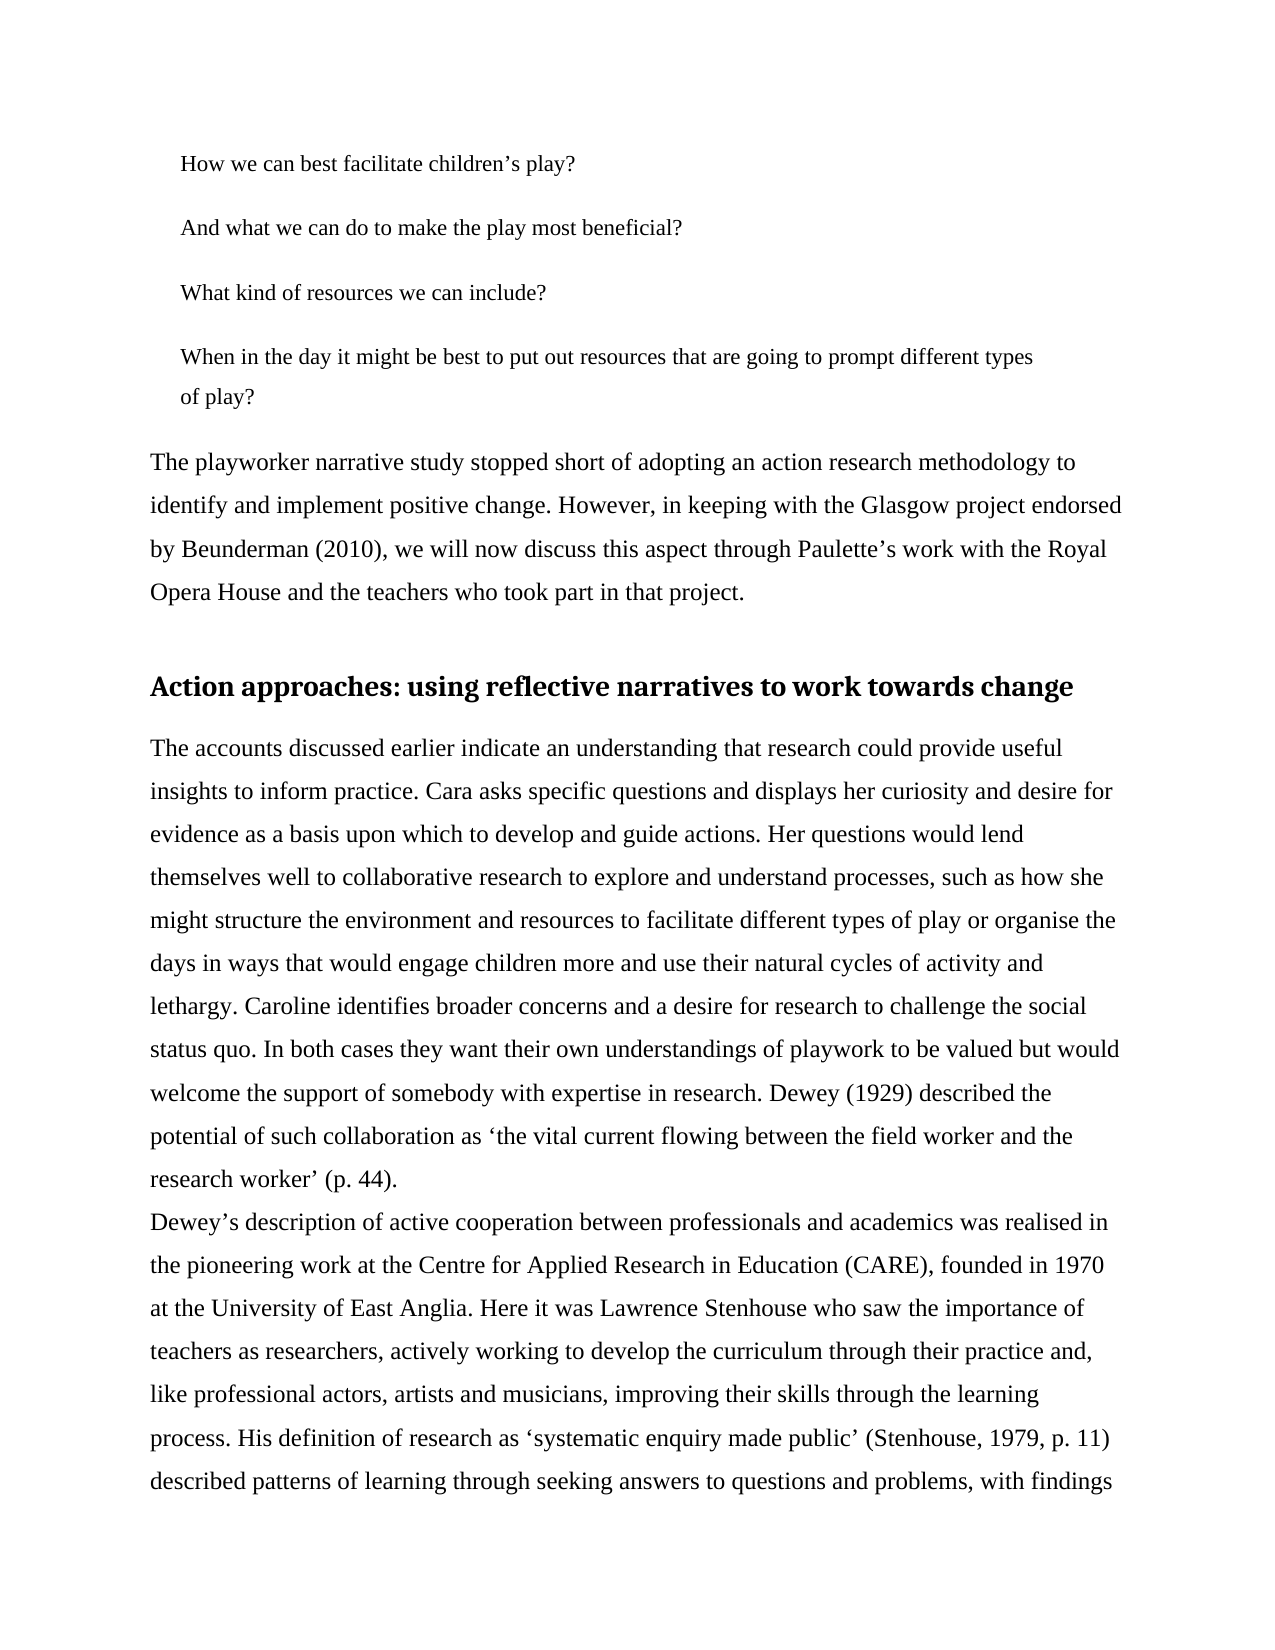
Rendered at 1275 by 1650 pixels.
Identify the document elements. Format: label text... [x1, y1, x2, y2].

text Action approaches: using reflective narratives to work towards change [150, 670, 1125, 703]
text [150, 1207, 1125, 1494]
text What kind of resources we can include? [180, 279, 1035, 305]
text When in the day it might be best to put out resources that are going to prompt different types of play? [180, 343, 1035, 409]
text The accounts discussed earlier indicate an understanding that research could provide useful insights to inform practice. Cara asks specific questions and displays her curiosity and desire for evidence as a basis upon which to develop and guide actions. Her questions would lend themselves well to collaborative research to explore and understand processes, such as how she might structure the environment and resources to facilitate different types of play or organise the days in ways that would engage children more and use their natural cycles of activity and lethargy. Caroline identifies broader concerns and a desire for research to challenge the social status quo. In both cases they want their own understandings of playwork to be valued but would welcome the support of somebody with expertise in research. Dewey (1929) described the potential of such collaboration as ‘the vital current flowing between the field worker and the research worker’ (p. 44). [150, 733, 1125, 1193]
text How we can best facilitate children’s play? [180, 150, 1035, 176]
text The playworker narrative study stopped short of adopting an action research methodology to identify and implement positive change. However, in keeping with the Glasgow project endorsed by Beunderman (2010), we will now discuss this aspect through Paulette’s work with the Royal Opera House and the teachers who took part in that project. [150, 447, 1125, 606]
text And what we can do to make the play most beneficial? [180, 214, 1035, 241]
